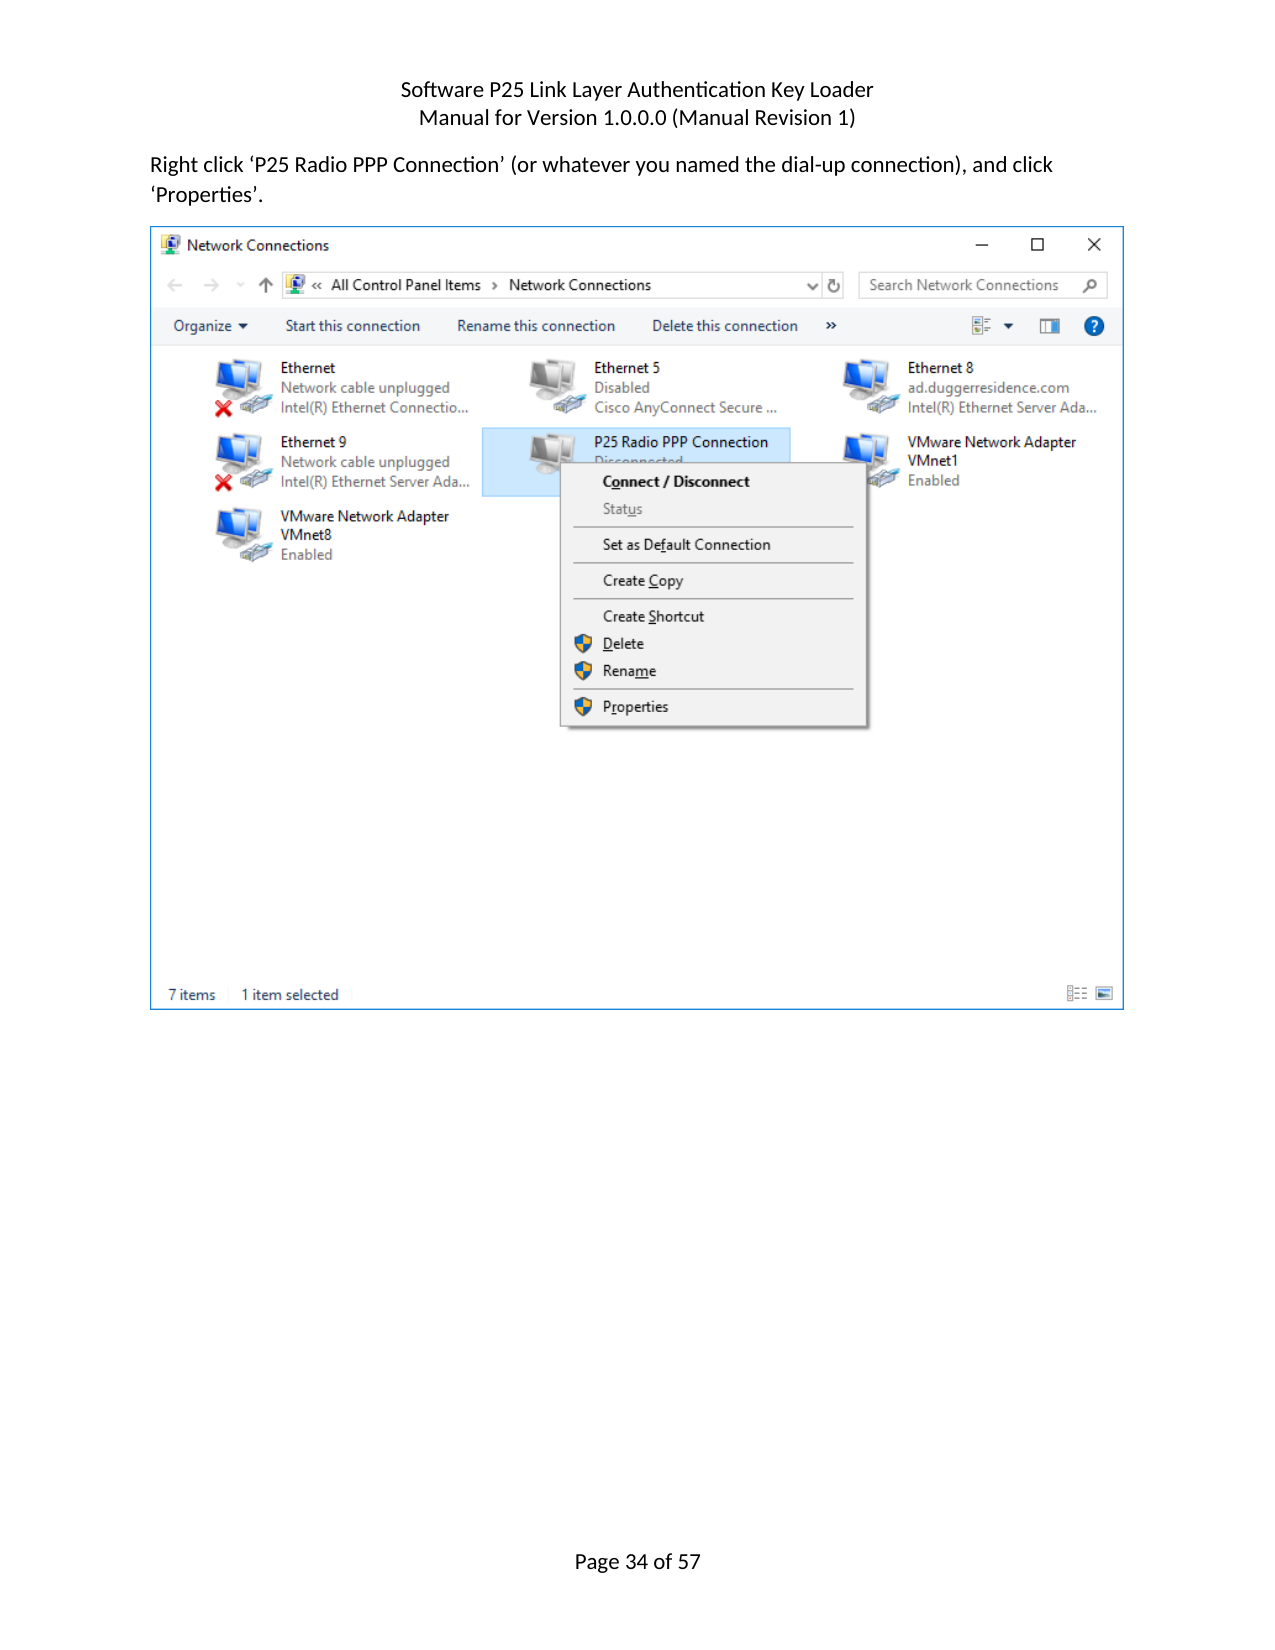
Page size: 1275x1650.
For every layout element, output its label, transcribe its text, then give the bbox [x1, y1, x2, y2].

picture [150, 226, 1124, 1010]
text Right click ‘P25 Radio PPP Connection’ (or whatever you named the dial-up connection), and click ‘Properties’. [150, 150, 1125, 208]
